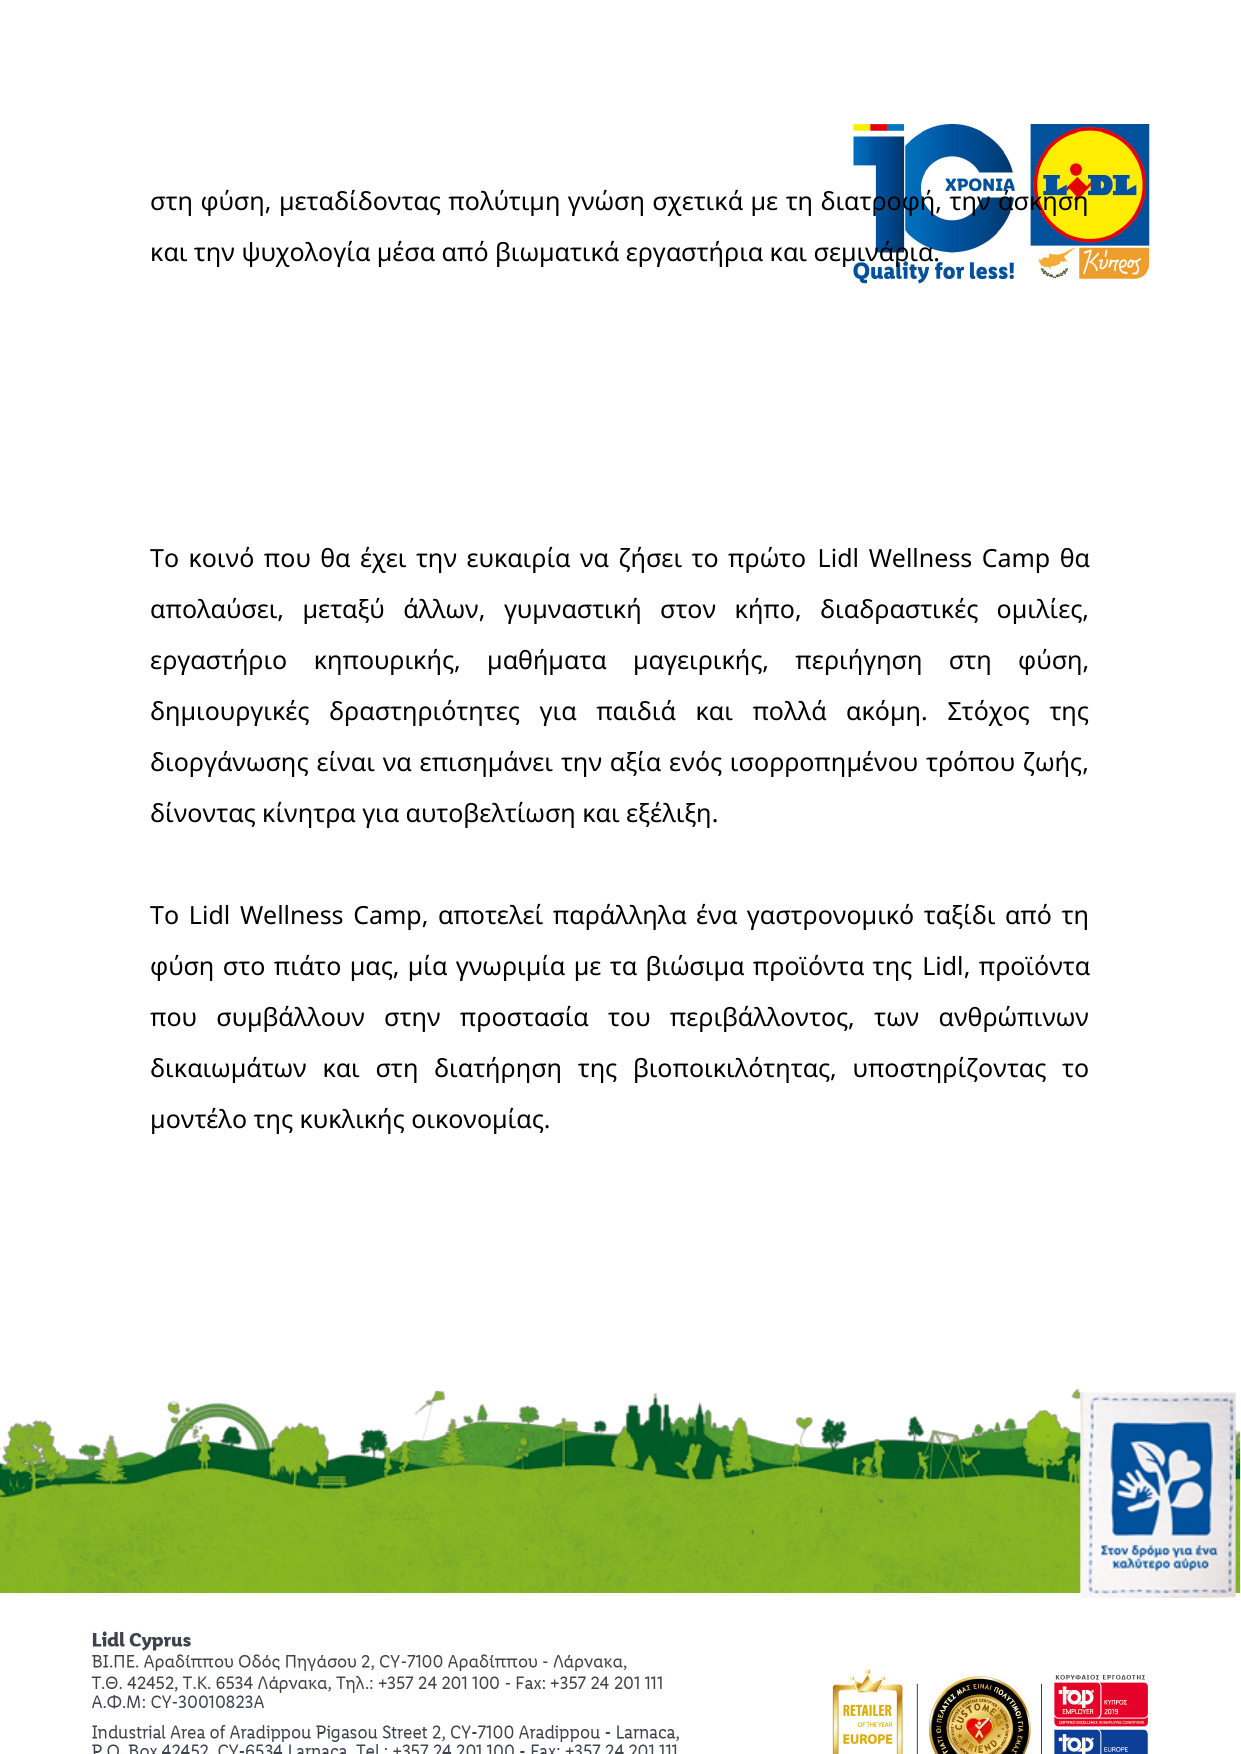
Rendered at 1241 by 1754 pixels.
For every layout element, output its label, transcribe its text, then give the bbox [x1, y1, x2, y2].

text Το Lidl Wellness Camp, αποτελεί παράλληλα ένα γαστρονομικό ταξίδι από τη φύση στο πιάτο μας, μία γνωριμία με τα βιώσιμα προϊόντα της Lidl, προϊόντα που συμβάλλουν στην προστασία του περιβάλλοντος, των ανθρώπινων δικαιωμάτων και στη διατήρηση της βιοποικιλότητας, υποστηρίζοντας το μοντέλο της κυκλικής οικονομίας. [150, 898, 1090, 1136]
text Το Lidl Wellness Camp έρχεται από τις 16 έως τις 18 Οκτωβρίου 2020, στο χωριό Αγρός στην επαρχία Λεμεσού, για να χαρίσει μία ξεχωριστή εμπειρία στη φύση, μεταδίδοντας πολύτιμη γνώση σχετικά με τη διατροφή, την άσκηση και την ψυχολογία μέσα από βιωματικά εργαστήρια και σεμινάρια. [150, 183, 1090, 268]
picture [0, 33, 1241, 1754]
text Το κοινό που θα έχει την ευκαιρία να ζήσει το πρώτο Lidl Wellness Camp θα απολαύσει, μεταξύ άλλων, γυμναστική στον κήπο, διαδραστικές ομιλίες, εργαστήριο κηπουρικής, μαθήματα μαγειρικής, περιήγηση στη φύση, δημιουργικές δραστηριότητες για παιδιά και πολλά ακόμη. Στόχος της διοργάνωσης είναι να επισημάνει την αξία ενός ισορροπημένου τρόπου ζωής, δίνοντας κίνητρα για αυτοβελτίωση και εξέλιξη. [150, 540, 1090, 830]
